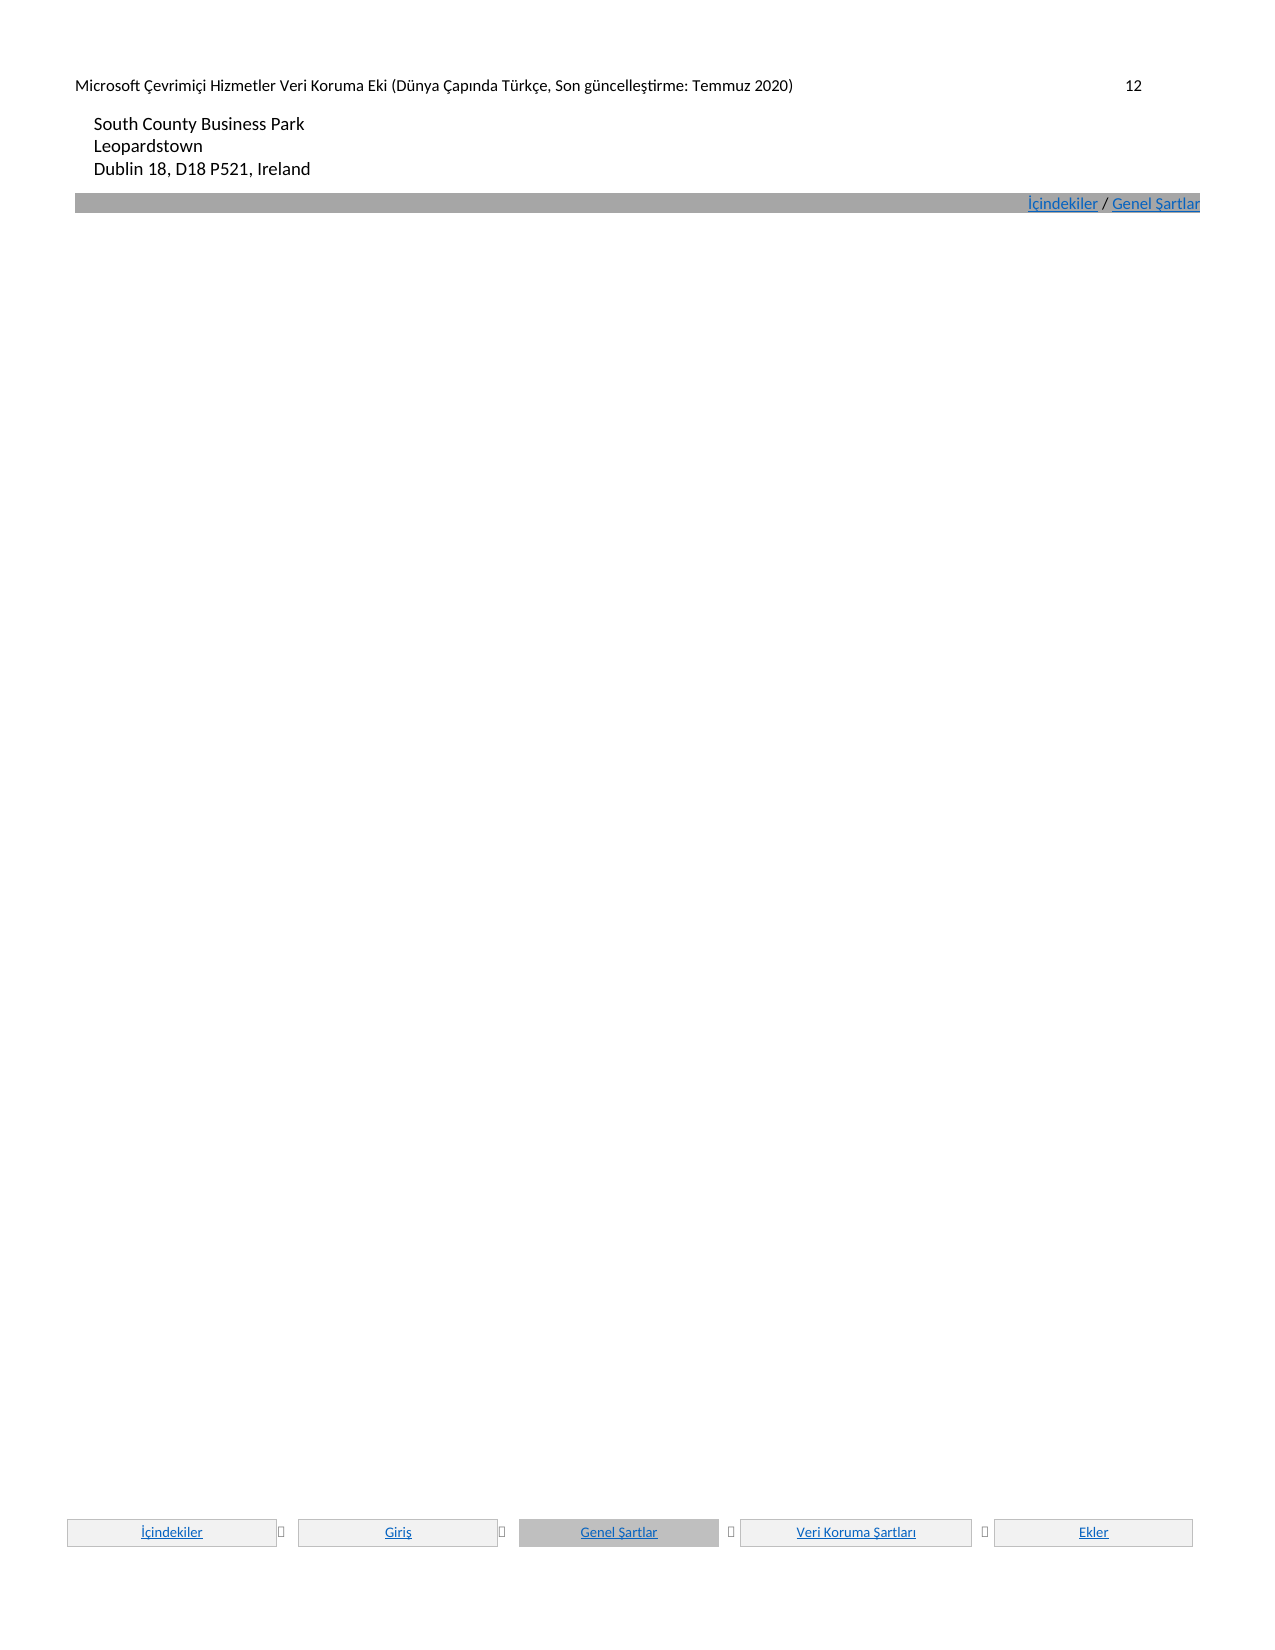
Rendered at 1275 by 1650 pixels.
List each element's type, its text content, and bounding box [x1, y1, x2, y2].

list İçindekiler / Genel Şartlar [75, 193, 1200, 213]
list Leopardstown [94, 135, 1200, 158]
list Dublin 18, D18 P521, Ireland [94, 158, 1200, 181]
list South County Business Park [94, 112, 1200, 135]
